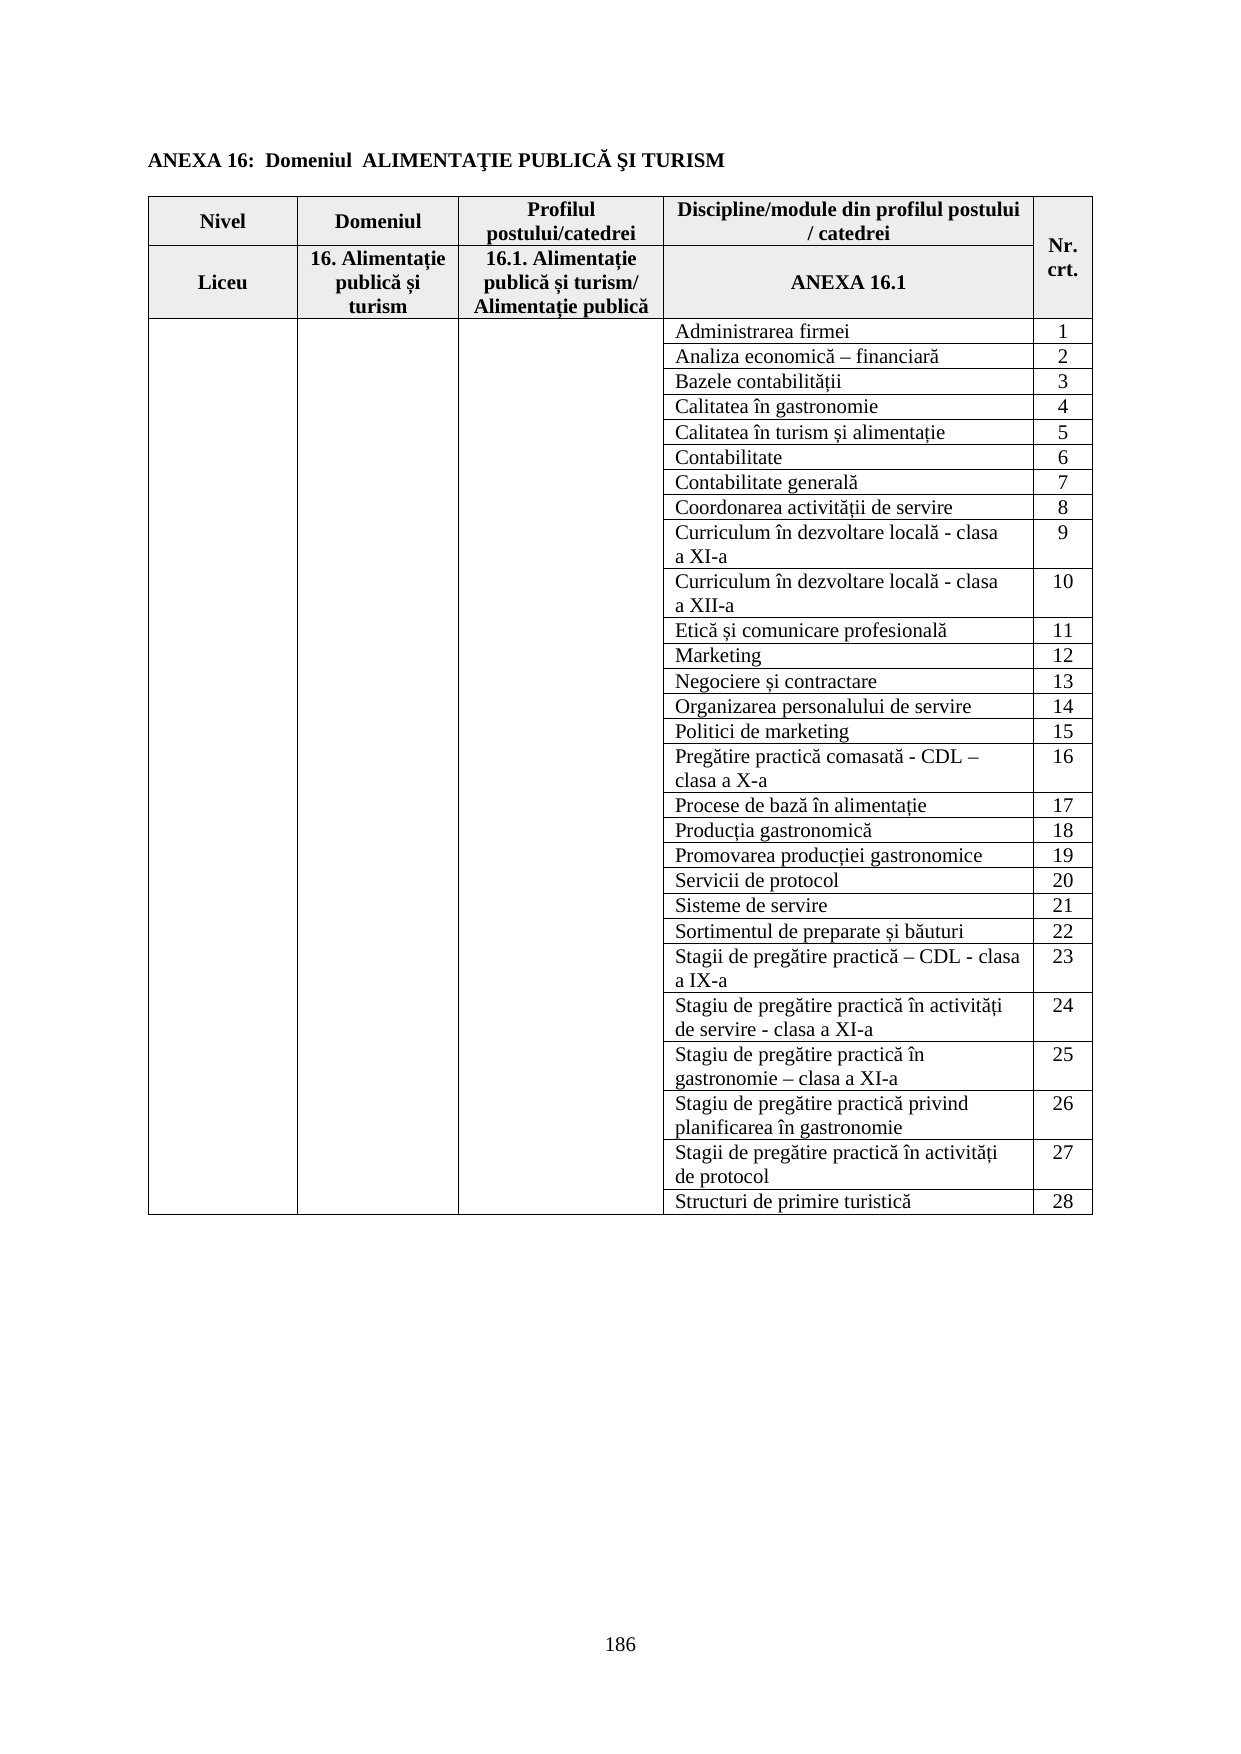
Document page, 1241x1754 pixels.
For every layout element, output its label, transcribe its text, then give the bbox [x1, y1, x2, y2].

table_cell 3 [1034, 369, 1092, 393]
table_cell Calitatea în turism și alimentație [664, 420, 1033, 444]
table_cell 16.1. Alimentație publică și turism/ Alimentație publică [459, 246, 663, 318]
table_cell Sisteme de servire [664, 894, 1033, 917]
table_cell ANEXA 16.1 [664, 246, 1033, 318]
table_cell Coordonarea activității de servire [664, 495, 1033, 519]
table_cell 11 [1034, 618, 1092, 642]
table_cell 23 [1034, 944, 1092, 992]
table_cell Stagiu de pregătire practică în gastronomie – clasa a XI-a [664, 1042, 1033, 1090]
table_header Discipline/module din profilul postului / catedrei [664, 197, 1033, 245]
table_cell Calitatea în gastronomie [664, 395, 1033, 418]
table_cell 10 [1034, 569, 1092, 617]
table_cell [149, 319, 297, 1213]
table_cell 16. Alimentație publică și turism [298, 246, 458, 318]
table_cell Stagiu de pregătire practică privind planificarea în gastronomie [664, 1091, 1033, 1139]
table_cell 2 [1034, 344, 1092, 368]
table_cell 6 [1034, 445, 1092, 469]
table_cell Curriculum în dezvoltare locală - clasa a XI-a [664, 520, 1033, 568]
table_cell [459, 319, 663, 1213]
table_cell 14 [1034, 694, 1092, 718]
table_cell 27 [1034, 1140, 1092, 1188]
table_cell Contabilitate generală [664, 470, 1033, 494]
table_cell Politici de marketing [664, 719, 1033, 743]
table_cell 26 [1034, 1091, 1092, 1139]
table_cell Organizarea personalului de servire [664, 694, 1033, 718]
table_cell 12 [1034, 644, 1092, 667]
table_cell Promovarea producției gastronomice [664, 843, 1033, 867]
table_cell Administrarea firmei [664, 319, 1033, 343]
table_cell Liceu [149, 246, 297, 318]
table_cell Sortimentul de preparate și băuturi [664, 919, 1033, 943]
table_header Nr. crt. [1034, 197, 1092, 318]
table_cell 25 [1034, 1042, 1092, 1090]
table_cell 24 [1034, 993, 1092, 1041]
table_cell Servicii de protocol [664, 868, 1033, 892]
table_cell 28 [1034, 1190, 1092, 1213]
table_cell 19 [1034, 843, 1092, 867]
table_cell Curriculum în dezvoltare locală - clasa a XII-a [664, 569, 1033, 617]
table_cell 5 [1034, 420, 1092, 444]
table_cell 15 [1034, 719, 1092, 743]
table_cell Structuri de primire turistică [664, 1190, 1033, 1213]
table_cell 1 [1034, 319, 1092, 343]
table_cell 21 [1034, 894, 1092, 917]
table_cell Stagiu de pregătire practică în activități de servire - clasa a XI-a [664, 993, 1033, 1041]
table_cell Stagii de pregătire practică – CDL - clasa a IX-a [664, 944, 1033, 992]
table_cell Producția gastronomică [664, 818, 1033, 842]
table_cell 16 [1034, 744, 1092, 792]
table_cell 9 [1034, 520, 1092, 568]
table_cell Etică și comunicare profesională [664, 618, 1033, 642]
table_header Nivel [149, 197, 297, 245]
table_cell Stagii de pregătire practică în activități de protocol [664, 1140, 1033, 1188]
table_cell 8 [1034, 495, 1092, 519]
table_cell Negociere și contractare [664, 669, 1033, 693]
table_cell Analiza economică – financiară [664, 344, 1033, 368]
table_header Profilul postului/catedrei [459, 197, 663, 245]
text ANEXA 16: Domeniul ALIMENTAŢIE PUBLICĂ ŞI TURISM [148, 148, 1093, 172]
table_cell 20 [1034, 868, 1092, 892]
table_cell [298, 319, 458, 1213]
table_cell 13 [1034, 669, 1092, 693]
table_cell Bazele contabilității [664, 369, 1033, 393]
table_cell Pregătire practică comasată - CDL – clasa a X-a [664, 744, 1033, 792]
table_cell 18 [1034, 818, 1092, 842]
table_header Domeniul [298, 197, 458, 245]
table_cell Contabilitate [664, 445, 1033, 469]
table_cell Marketing [664, 644, 1033, 667]
table_cell 22 [1034, 919, 1092, 943]
table_cell 4 [1034, 395, 1092, 418]
table_cell 17 [1034, 793, 1092, 817]
table_cell 7 [1034, 470, 1092, 494]
table_cell Procese de bază în alimentație [664, 793, 1033, 817]
